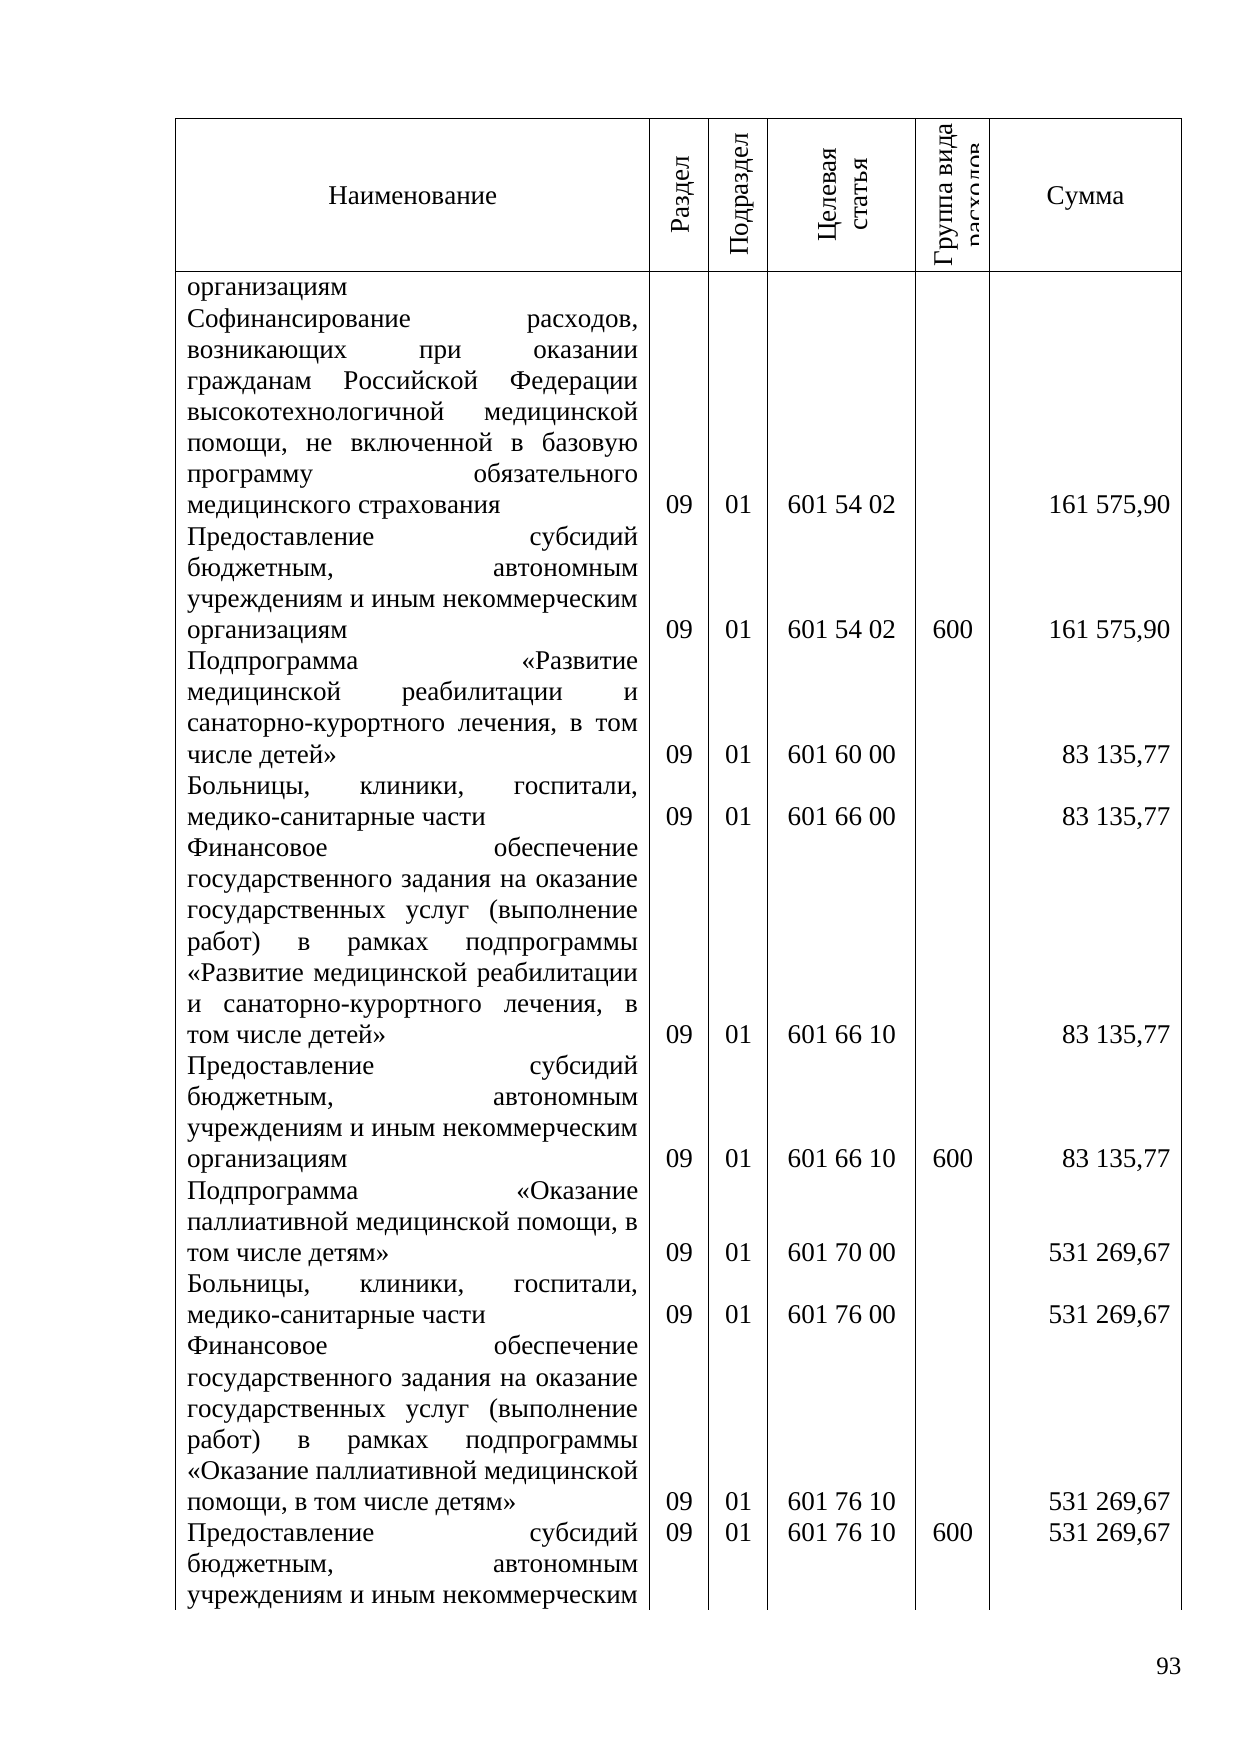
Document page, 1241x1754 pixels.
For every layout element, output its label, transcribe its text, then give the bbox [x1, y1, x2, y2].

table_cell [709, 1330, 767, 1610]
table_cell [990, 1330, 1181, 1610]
table_header Сумма [990, 119, 1181, 271]
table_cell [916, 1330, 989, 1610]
table_header Раздел [650, 119, 708, 271]
table_header Целевая статья [768, 119, 915, 271]
table_header Подраздел [709, 119, 767, 271]
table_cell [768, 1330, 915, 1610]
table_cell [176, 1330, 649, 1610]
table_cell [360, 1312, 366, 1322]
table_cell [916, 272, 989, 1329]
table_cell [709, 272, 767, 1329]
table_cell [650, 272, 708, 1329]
table_header Наименование [176, 119, 649, 271]
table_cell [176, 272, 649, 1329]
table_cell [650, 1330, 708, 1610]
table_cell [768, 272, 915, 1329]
table_header Группа вида расходов [916, 119, 989, 271]
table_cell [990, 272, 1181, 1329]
